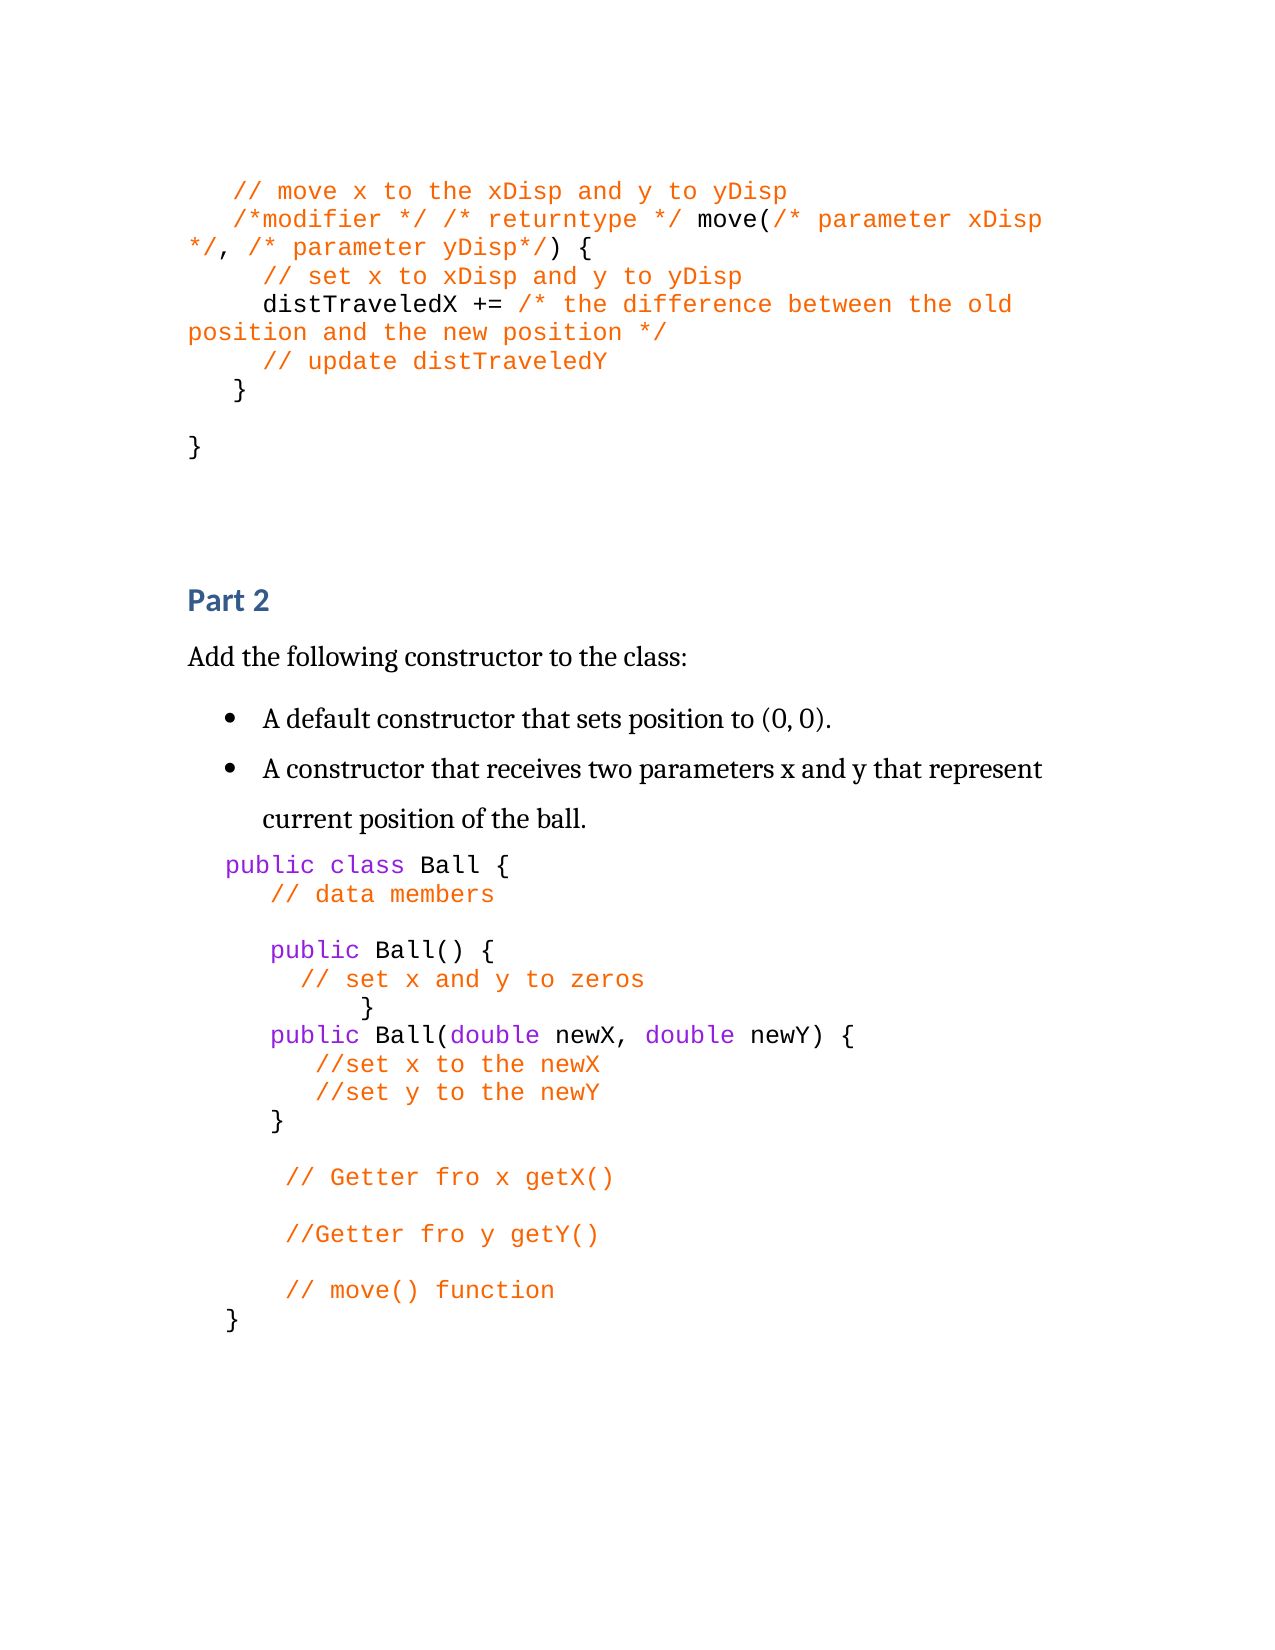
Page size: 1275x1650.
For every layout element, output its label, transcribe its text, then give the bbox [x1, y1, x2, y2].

text public class Ball { // data members public Ball() { // set x and y to zeros } public Ball(double newX, double newY) { //set x to the newX //set y to the newY } // Getter fro x getX() //Getter fro y getY() // move() function } [225, 853, 1087, 1363]
text Add the following constructor to the class: [187, 640, 1087, 673]
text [187, 150, 1087, 320]
text position and the new position */ // update distTraveledY } [187, 320, 1087, 405]
list A default constructor that sets position to (0, 0). [225, 702, 1087, 736]
list A constructor that receives two parameters x and y that represent current position of the ball. [225, 752, 1087, 836]
subtitle Part 2 [187, 579, 1087, 619]
text } [187, 405, 1087, 462]
